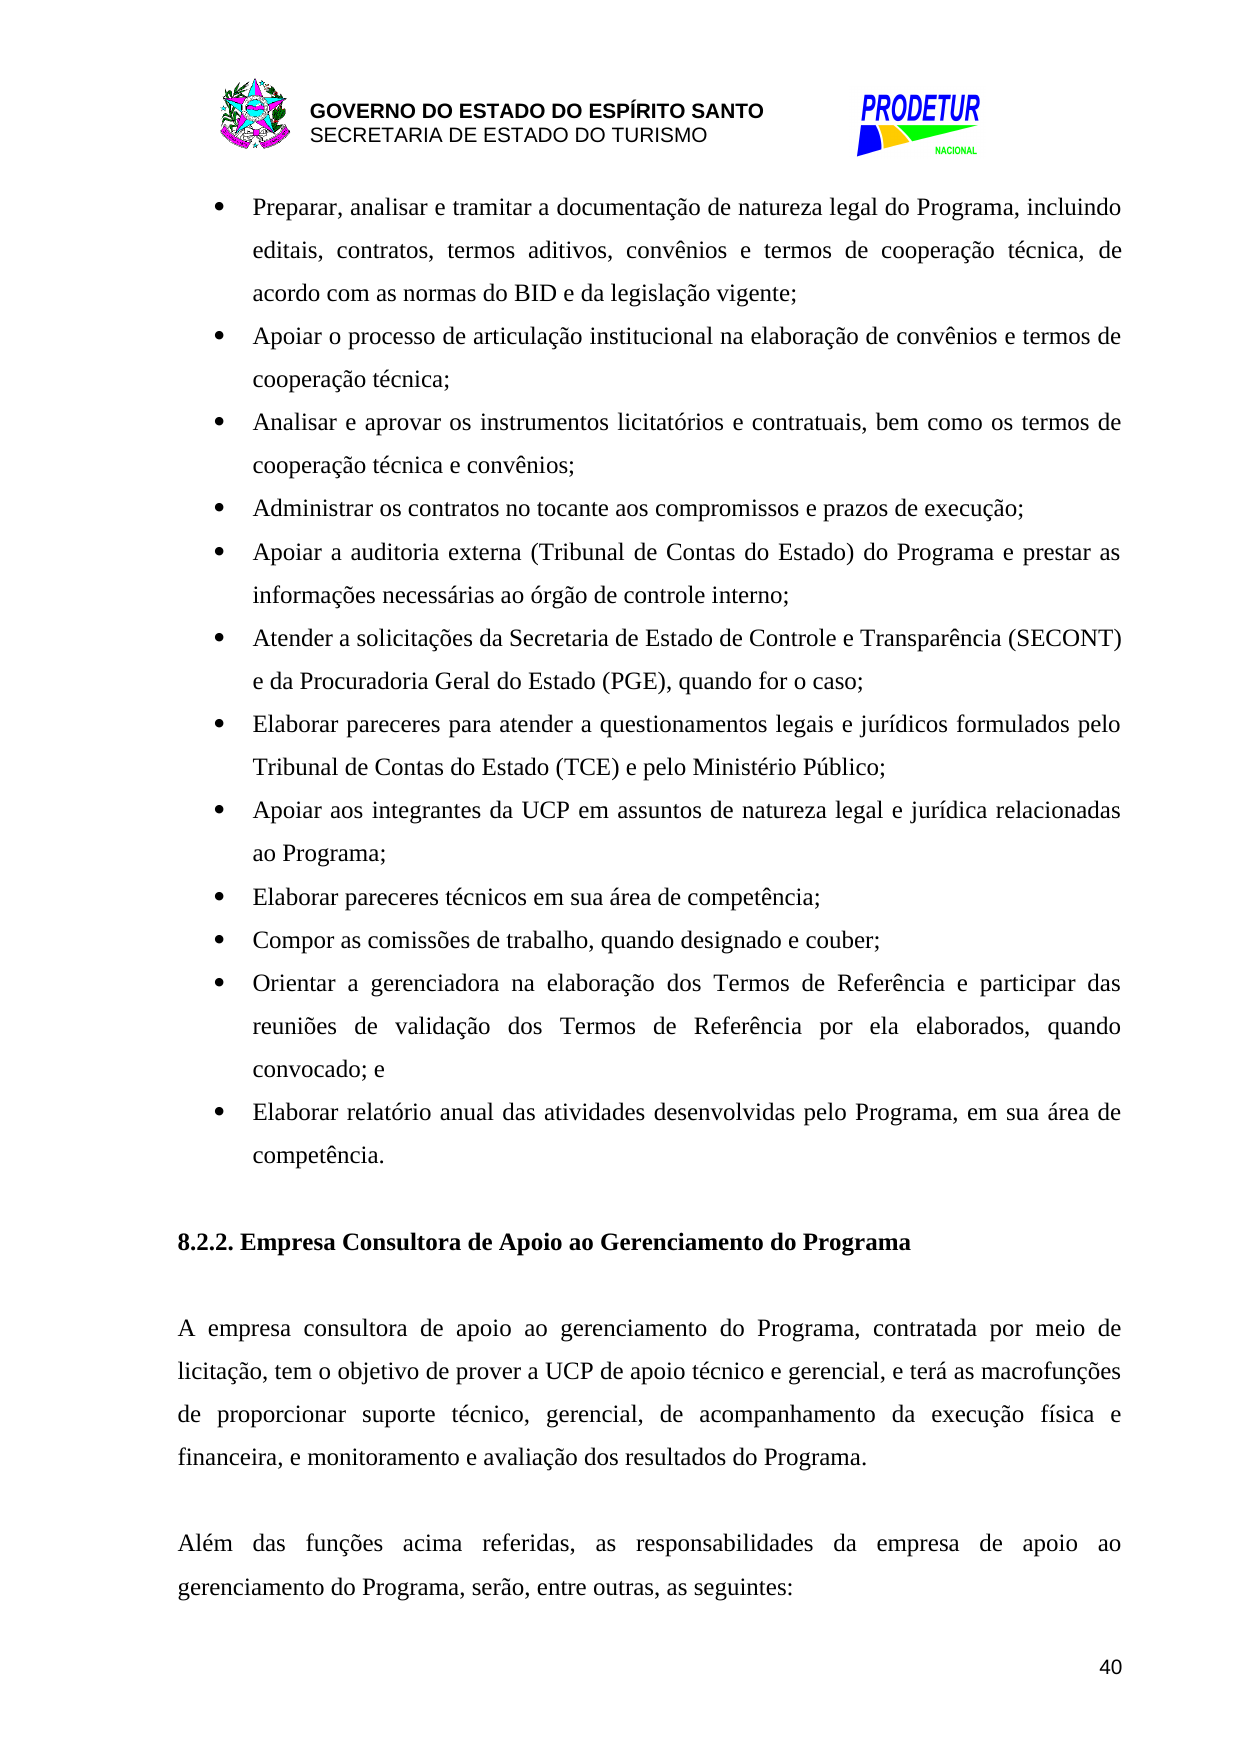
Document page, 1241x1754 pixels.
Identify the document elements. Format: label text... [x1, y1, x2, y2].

picture [214, 75, 295, 151]
text A empresa consultora de apoio ao gerenciamento do Programa, contratada por meio de licitação, tem o objetivo de prover a UCP de apoio técnico e gerencial, e terá as macrofunções de proporcionar suporte técnico, gerencial, de acompanhamento da execução física e financeira, e monitoramento e avaliação dos resultados do Programa. [177, 1313, 1122, 1471]
text Além das funções acima referidas, as responsabilidades da empresa de apoio ao gerenciamento do Programa, serão, entre outras, as seguintes: [177, 1528, 1122, 1600]
list Elaborar pareceres para atender a questionamentos legais e jurídicos formulados pelo Tribunal de Contas do Estado (TCE) e pelo Ministério Público; [215, 709, 1122, 781]
list Elaborar pareceres técnicos em sua área de competência; [215, 882, 1122, 910]
list Apoiar a auditoria externa (Tribunal de Contas do Estado) do Programa e prestar as informações necessárias ao órgão de controle interno; [215, 537, 1122, 608]
list Elaborar relatório anual das atividades desenvolvidas pelo Programa, em sua área de competência. [215, 1097, 1122, 1169]
list Apoiar o processo de articulação institucional na elaboração de convênios e termos de cooperação técnica; [215, 321, 1122, 393]
picture [848, 86, 987, 159]
list Compor as comissões de trabalho, quando designado e couber; [215, 925, 1122, 953]
list Atender a solicitações da Secretaria de Estado de Controle e Transparência (SECONT) e da Procuradoria Geral do Estado (PGE), quando for o caso; [215, 623, 1122, 695]
list Preparar, analisar e tramitar a documentação de natureza legal do Programa, incluindo editais, contratos, termos aditivos, convênios e termos de cooperação técnica, de acordo com as normas do BID e da legislação vigente; [215, 192, 1122, 307]
list Analisar e aprovar os instrumentos licitatórios e contratuais, bem como os termos de cooperação técnica e convênios; [215, 407, 1122, 479]
list Apoiar aos integrantes da UCP em assuntos de natureza legal e jurídica relacionadas ao Programa; [215, 795, 1122, 867]
list Administrar os contratos no tocante aos compromissos e prazos de execução; [215, 493, 1122, 522]
text 8.2.2. Empresa Consultora de Apoio ao Gerenciamento do Programa [177, 1227, 1122, 1255]
list Orientar a gerenciadora na elaboração dos Termos de Referência e participar das reuniões de validação dos Termos de Referência por ela elaborados, quando convocado; e [215, 968, 1122, 1083]
